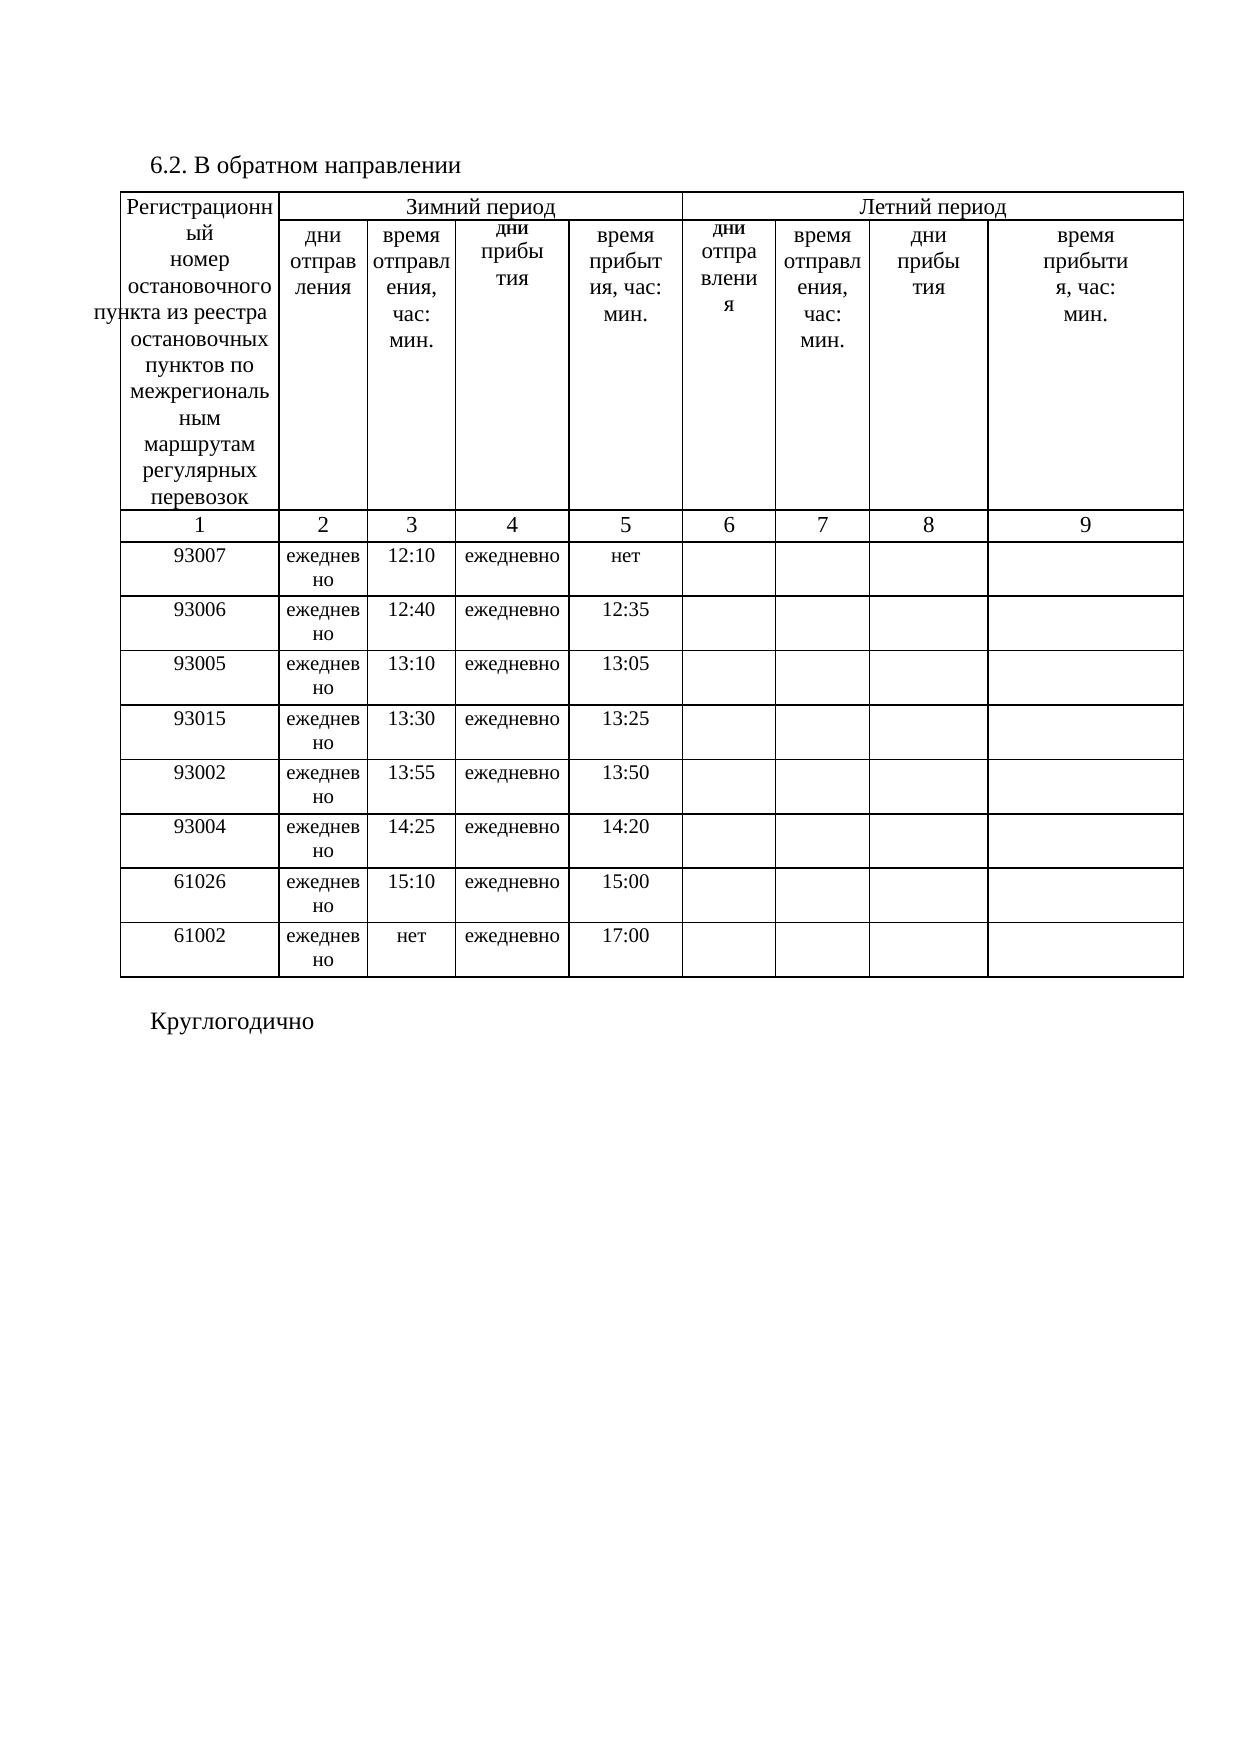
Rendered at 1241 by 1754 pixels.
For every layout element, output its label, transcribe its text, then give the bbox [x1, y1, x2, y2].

table_cell [776, 815, 869, 867]
table_cell 12:35 [570, 597, 682, 650]
table_cell 93015 [121, 706, 278, 758]
table_cell 93007 [121, 543, 278, 595]
table_cell [989, 815, 1183, 867]
table_cell [776, 543, 869, 595]
table_cell [870, 597, 987, 650]
table_cell [870, 651, 987, 704]
table_cell ежедневно [456, 760, 568, 813]
table_cell ДНИ прибы тия [456, 221, 568, 509]
table_cell 4 [456, 511, 568, 541]
table_cell ежедневно [280, 815, 367, 867]
table_cell нет [368, 923, 455, 976]
table_cell 8 [870, 511, 987, 541]
table_cell 13:10 [368, 651, 455, 704]
text 6.2. В обратном направлении [150, 150, 1090, 179]
table_cell [989, 869, 1183, 922]
table_cell [683, 815, 775, 867]
table_cell [870, 706, 987, 758]
table_cell ДНИ отпра влени я [683, 221, 775, 509]
table_cell 15:00 [570, 869, 682, 922]
table_cell 1 [121, 511, 278, 541]
table_cell 13:05 [570, 651, 682, 704]
table_cell [776, 760, 869, 813]
table_cell ежедневно [280, 597, 367, 650]
table_cell ежедневно [280, 923, 367, 976]
table_cell ежедневно [280, 760, 367, 813]
table_cell [683, 706, 775, 758]
table_cell 12:10 [368, 543, 455, 595]
table_cell ежедневно [280, 706, 367, 758]
table_cell [683, 923, 775, 976]
table_cell [989, 706, 1183, 758]
table_cell 61002 [121, 923, 278, 976]
table_cell 5 [570, 511, 682, 541]
table_cell время отправл ения, час: мин. [368, 221, 455, 509]
table_cell 17:00 [570, 923, 682, 976]
table_cell ежедневно [456, 597, 568, 650]
table_cell время прибыт ия, час: мин. [570, 221, 682, 509]
table_cell ежедневно [280, 869, 367, 922]
table_cell 6 [683, 511, 775, 541]
table_cell 2 [280, 511, 367, 541]
table_header Зимний период [280, 193, 682, 219]
table_cell [776, 923, 869, 976]
table_cell дни прибы тия [870, 221, 987, 509]
table_cell ежедневно [280, 543, 367, 595]
table_cell 13:50 [570, 760, 682, 813]
table_cell [683, 543, 775, 595]
table_cell 12:40 [368, 597, 455, 650]
table_cell [776, 597, 869, 650]
table_header Летний период [683, 193, 1183, 219]
table_cell [683, 760, 775, 813]
table_cell 61026 [121, 869, 278, 922]
table_cell 9 [989, 511, 1183, 541]
table_cell 93004 [121, 815, 278, 867]
table_cell время отправл ения, час: мин. [776, 221, 869, 509]
table_cell [776, 651, 869, 704]
table_cell 93005 [121, 651, 278, 704]
table_cell [683, 597, 775, 650]
table_cell [989, 543, 1183, 595]
table_cell [683, 869, 775, 922]
table_cell ежедневно [456, 869, 568, 922]
table_cell [776, 706, 869, 758]
table_cell [989, 651, 1183, 704]
table_cell время прибыти я, час: мин. [989, 221, 1183, 509]
table_cell нет [570, 543, 682, 595]
table_cell 14:25 [368, 815, 455, 867]
table_cell 13:55 [368, 760, 455, 813]
table_header Регистрационный номер остановочного пункта из реестра остановочных пунктов по межрегиональным маршрутам регулярных перевозок [121, 193, 278, 509]
table_cell [989, 923, 1183, 976]
table_cell ежедневно [280, 651, 367, 704]
table_cell 3 [368, 511, 455, 541]
table_cell [683, 651, 775, 704]
table_cell [989, 597, 1183, 650]
table_cell ежедневно [456, 706, 568, 758]
table_cell [776, 869, 869, 922]
table_cell 14:20 [570, 815, 682, 867]
table_cell дни отправ ления [280, 221, 367, 509]
table_cell ежедневно [456, 651, 568, 704]
table_cell [870, 543, 987, 595]
table_cell 15:10 [368, 869, 455, 922]
table_cell 93002 [121, 760, 278, 813]
table_cell ежедневно [456, 543, 568, 595]
table_cell ежедневно [456, 815, 568, 867]
table_cell 93006 [121, 597, 278, 650]
table_cell ежедневно [456, 923, 568, 976]
text Круглогодично [150, 1006, 1090, 1035]
table_cell 13:30 [368, 706, 455, 758]
table_cell [870, 869, 987, 922]
table_cell [870, 760, 987, 813]
table_cell [989, 760, 1183, 813]
table_cell 7 [776, 511, 869, 541]
table_cell [870, 815, 987, 867]
table_cell 13:25 [570, 706, 682, 758]
table_cell [870, 923, 987, 976]
